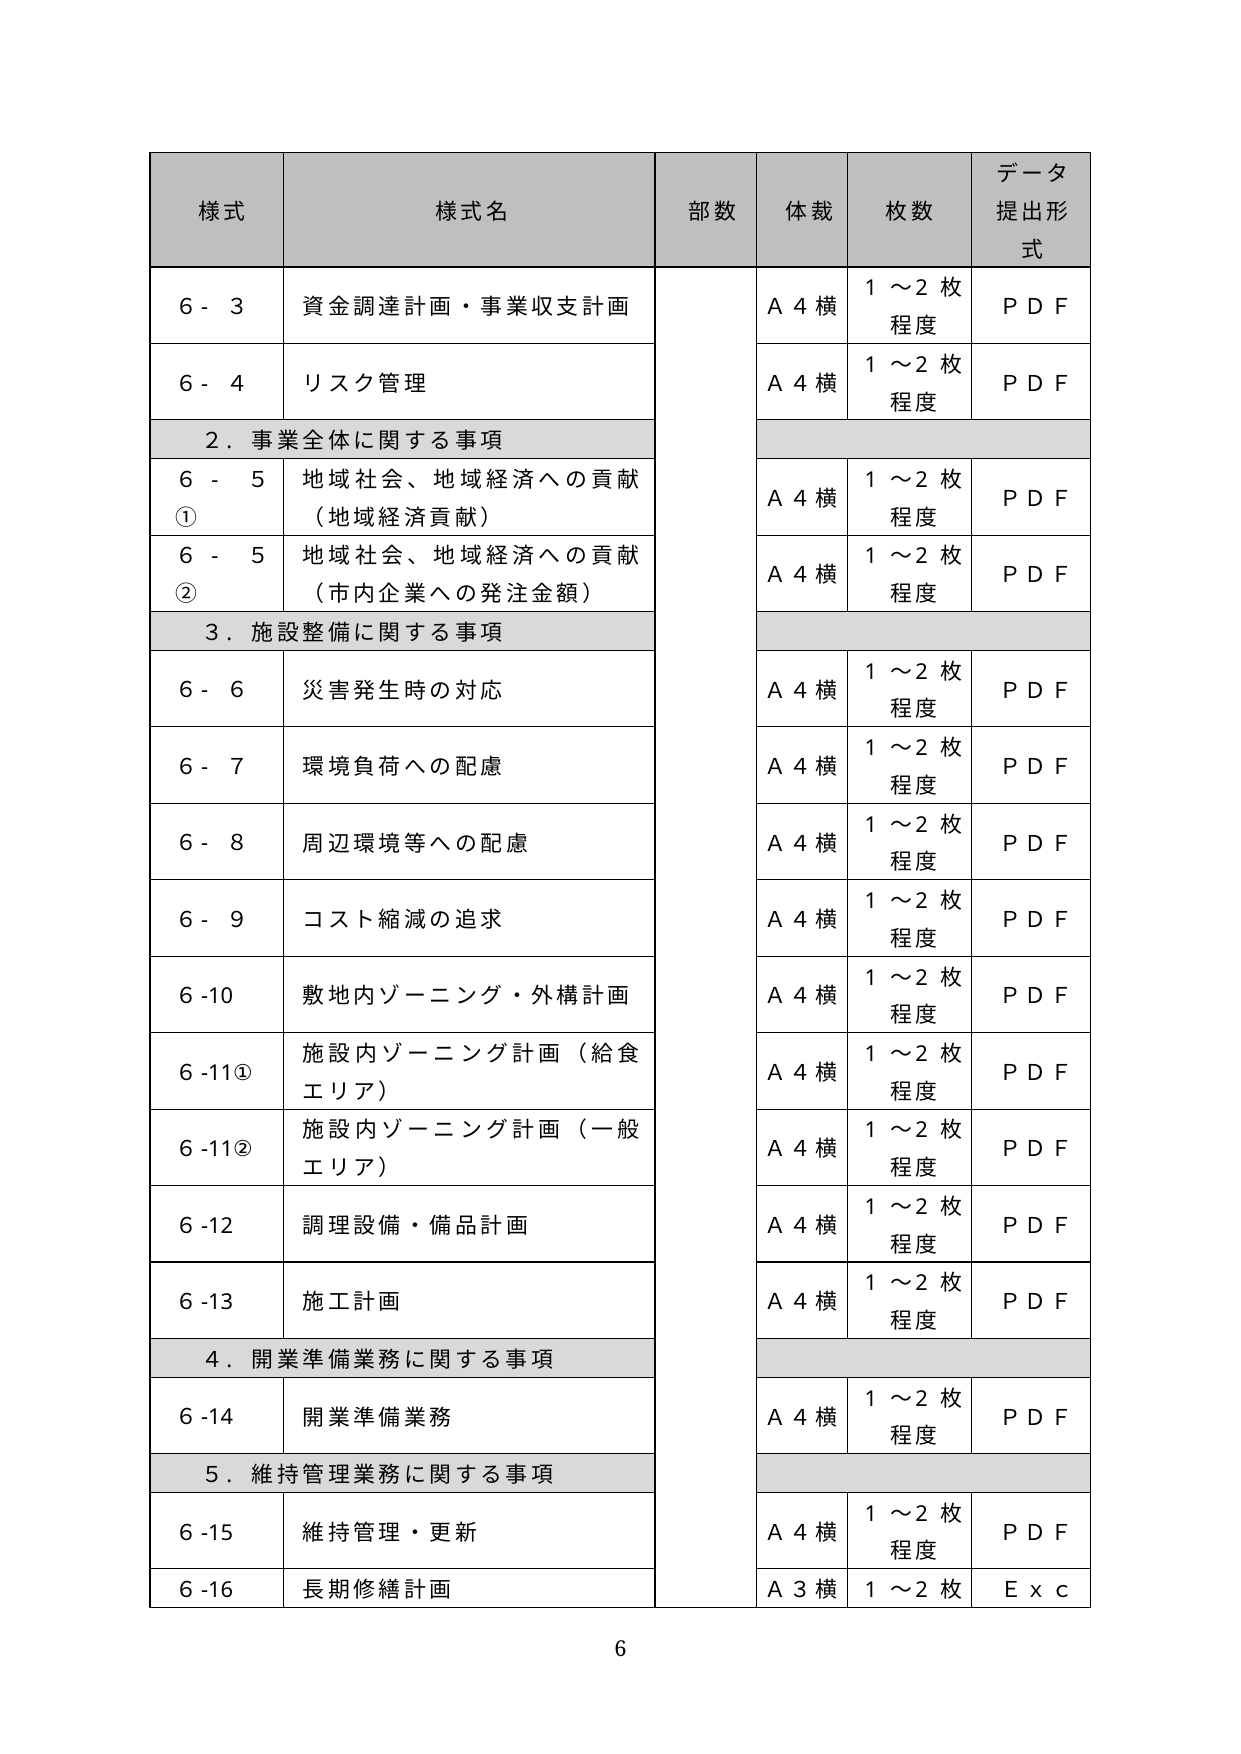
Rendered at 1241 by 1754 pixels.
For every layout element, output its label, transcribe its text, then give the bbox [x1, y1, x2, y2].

table_cell 施設内ゾーニング計画（給食エリア） [284, 1033, 654, 1108]
table_cell 1～2枚程度 [848, 727, 971, 803]
table_cell ６-10 [151, 957, 283, 1032]
table_cell ＰＤＦ [972, 957, 1090, 1032]
table_cell ６-９ [151, 880, 283, 956]
table_cell 1～2枚程度 [848, 1033, 971, 1108]
table_cell 1～2枚程度 [848, 651, 971, 726]
table_header 枚数 [848, 153, 971, 266]
table_header 様式 [151, 153, 283, 266]
table_cell Ａ４横 [757, 1493, 847, 1568]
table_cell Ａ４横 [757, 344, 847, 419]
table_cell [757, 420, 1090, 458]
table_cell 1～2枚程度 [848, 459, 971, 534]
table_cell ６-６ [151, 651, 283, 726]
table_cell ＰＤＦ [972, 344, 1090, 419]
table_cell ＰＤＦ [972, 1186, 1090, 1261]
table_cell ＰＤＦ [972, 880, 1090, 956]
table_cell ＰＤＦ [972, 536, 1090, 611]
table_cell ６-４ [151, 344, 283, 419]
table_cell ６-14 [151, 1378, 283, 1453]
table_cell ６-12 [151, 1186, 283, 1261]
table_cell [757, 1339, 1090, 1377]
table_cell 1～2枚程度 [848, 1378, 971, 1453]
table_header データ 提出形式 [972, 153, 1090, 266]
table_header 様式名 [284, 153, 654, 266]
table_cell ６-16 [151, 1569, 283, 1607]
table_cell 長期修繕計画 [284, 1569, 654, 1607]
table_cell 1～2枚程度 [848, 1186, 971, 1261]
table_cell 1～2枚程度 [848, 1263, 971, 1338]
table_cell Ａ４横 [757, 957, 847, 1032]
table_cell 維持管理・更新 [284, 1493, 654, 1568]
table_cell Ａ４横 [757, 1263, 847, 1338]
table_cell 1～2枚程度 [848, 880, 971, 956]
table_cell ＰＤＦ [972, 804, 1090, 879]
table_cell Ａ４横 [757, 1186, 847, 1261]
table_cell 1～2枚程度 [848, 1569, 971, 1607]
table_cell ＰＤＦ [972, 1263, 1090, 1338]
table_cell Ａ４横 [757, 727, 847, 803]
table_cell [757, 1454, 1090, 1492]
table_cell Ａ４横 [757, 880, 847, 956]
table_cell ＰＤＦ [972, 1110, 1090, 1185]
table_cell 環境負荷への配慮 [284, 727, 654, 803]
table_cell Ａ３横 [757, 1569, 847, 1607]
table_cell ６-11② [151, 1110, 283, 1185]
table_cell ６-８ [151, 804, 283, 879]
table_cell ６-７ [151, 727, 283, 803]
table_cell 施設内ゾーニング計画（一般エリア） [284, 1110, 654, 1185]
table_cell ＰＤＦ [972, 651, 1090, 726]
table_cell Ａ４横 [757, 268, 847, 343]
table_cell ６-５② [151, 536, 283, 611]
table_cell リスク管理 [284, 344, 654, 419]
table_cell 1～2枚程度 [848, 1110, 971, 1185]
table_cell 敷地内ゾーニング・外構計画 [284, 957, 654, 1032]
table_cell 災害発生時の対応 [284, 651, 654, 726]
table_cell 地域社会、地域経済への貢献（地域経済貢献） [284, 459, 654, 534]
table_cell Ａ４横 [757, 804, 847, 879]
table_cell ２.事業全体に関する事項 [151, 420, 654, 458]
table_cell ６-15 [151, 1493, 283, 1568]
table_cell ＰＤＦ [972, 459, 1090, 534]
table_cell ６-５① [151, 459, 283, 534]
table_cell 周辺環境等への配慮 [284, 804, 654, 879]
table_cell ６-３ [151, 268, 283, 343]
table_cell Ａ４横 [757, 1033, 847, 1108]
table_cell Ａ４横 [757, 651, 847, 726]
table_cell 1～2枚程度 [848, 268, 971, 343]
table_cell 地域社会、地域経済への貢献（市内企業への発注金額） [284, 536, 654, 611]
table_header 部数 [656, 153, 756, 266]
table_cell ＰＤＦ [972, 268, 1090, 343]
table_cell ４.開業準備業務に関する事項 [151, 1339, 654, 1377]
table_cell 1～2枚程度 [848, 536, 971, 611]
table_cell ＰＤＦ [972, 1378, 1090, 1453]
table_cell Ｅｘｃｅｌ [972, 1569, 1090, 1607]
table_cell ３.施設整備に関する事項 [151, 612, 654, 650]
table_cell ６-11① [151, 1033, 283, 1108]
table_cell ６-13 [151, 1263, 283, 1338]
table_cell ＰＤＦ [972, 727, 1090, 803]
table_cell 1～2枚程度 [848, 344, 971, 419]
table_cell 1～2枚程度 [848, 804, 971, 879]
table_cell ＰＤＦ [972, 1033, 1090, 1108]
table_cell Ａ４横 [757, 1110, 847, 1185]
table_cell 1～2枚程度 [848, 1493, 971, 1568]
table_cell 資金調達計画・事業収支計画 [284, 268, 654, 343]
table_cell [757, 612, 1090, 650]
table_cell Ａ４横 [757, 459, 847, 534]
table_cell コスト縮減の追求 [284, 880, 654, 956]
table_header 体裁 [757, 153, 847, 266]
table_cell ５.維持管理業務に関する事項 [151, 1454, 654, 1492]
table_cell Ａ４横 [757, 536, 847, 611]
table_cell 1～2枚程度 [848, 957, 971, 1032]
table_cell 施工計画 [284, 1263, 654, 1338]
table_cell 調理設備・備品計画 [284, 1186, 654, 1261]
table_cell 開業準備業務 [284, 1378, 654, 1453]
table_cell Ａ４横 [757, 1378, 847, 1453]
table_cell ＰＤＦ [972, 1493, 1090, 1568]
